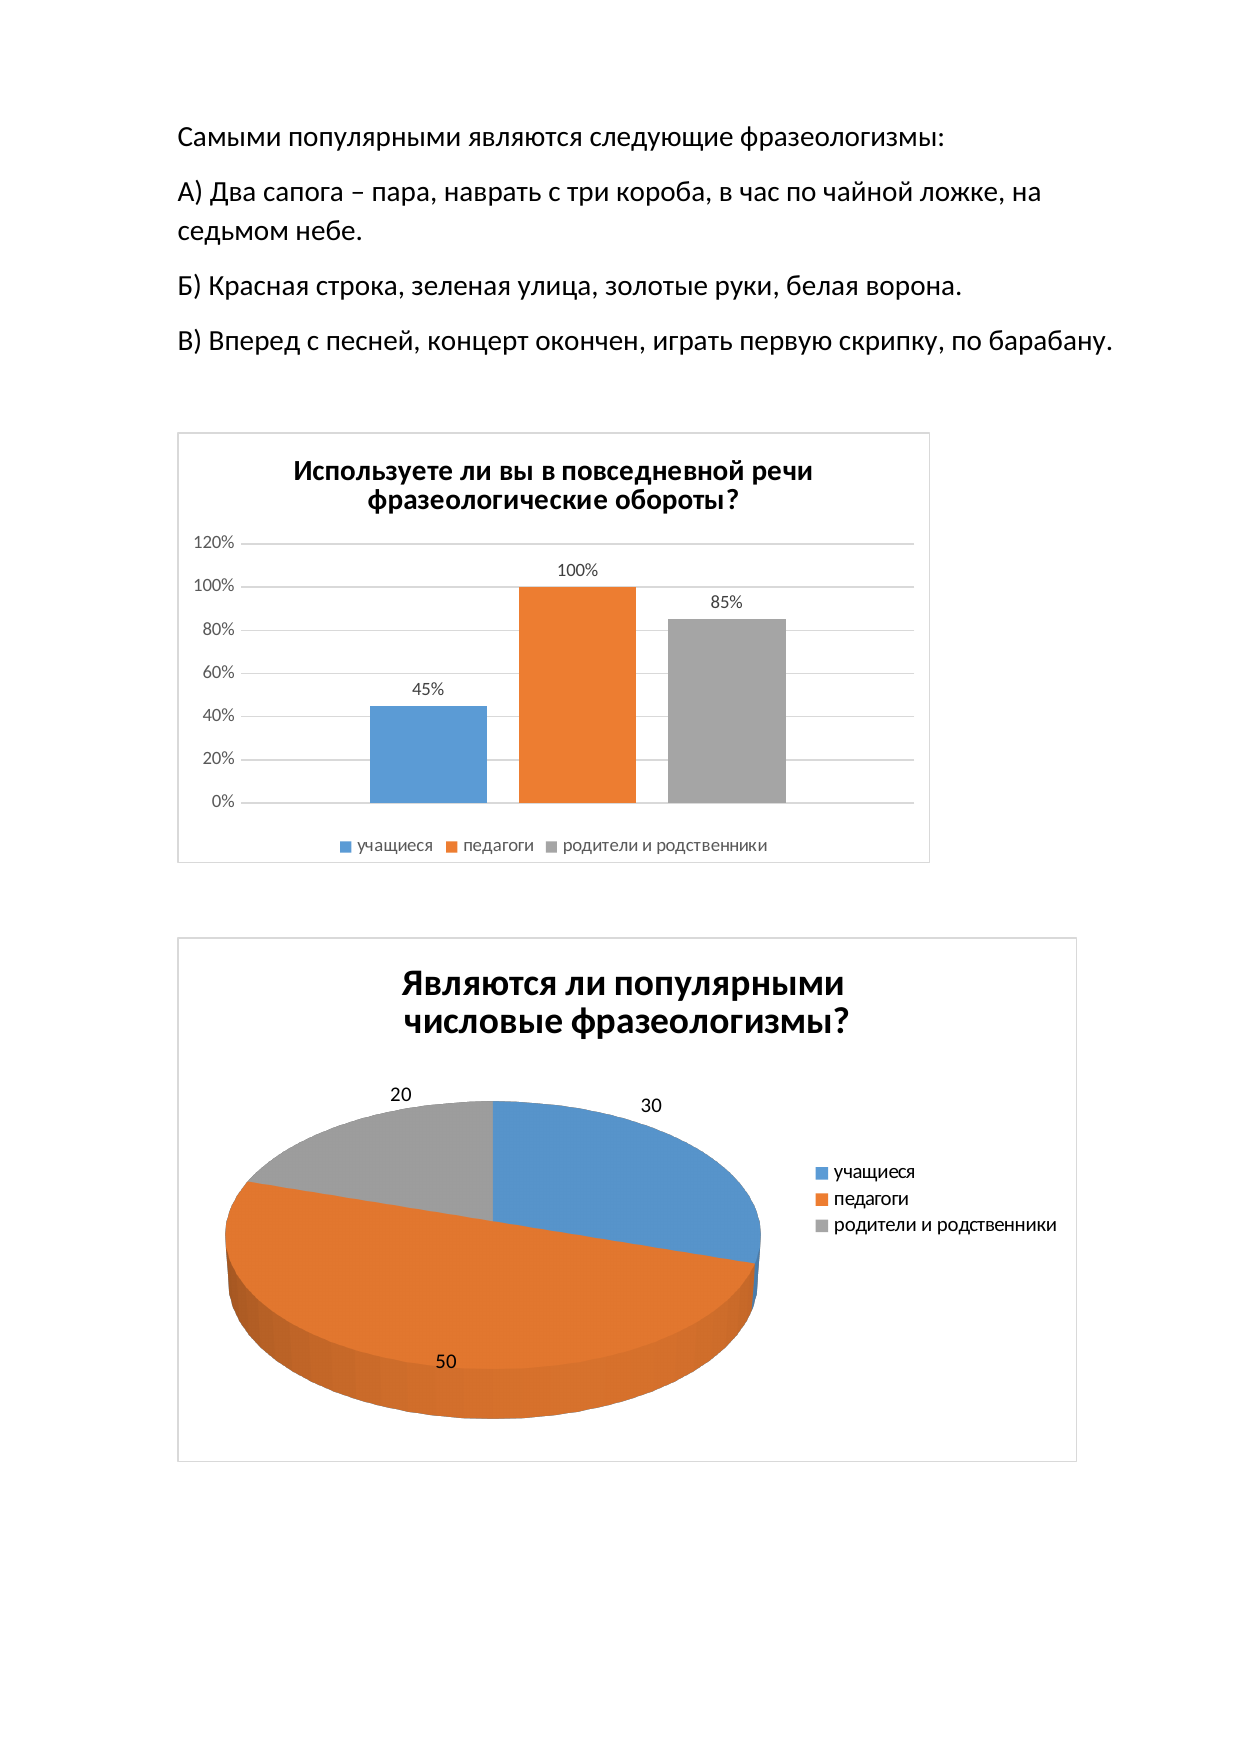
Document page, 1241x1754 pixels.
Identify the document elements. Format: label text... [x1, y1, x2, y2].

text А) Два сапога – пара, наврать с три короба, в час по чайной ложке, на седьмом небе. [177, 173, 1152, 247]
text Самыми популярными являются следующие фразеологизмы: [177, 118, 1152, 154]
text В) Вперед с песней, концерт окончен, играть первую скрипку, по барабану. [177, 322, 1152, 357]
text Б) Красная строка, зеленая улица, золотые руки, белая ворона. [177, 267, 1152, 302]
